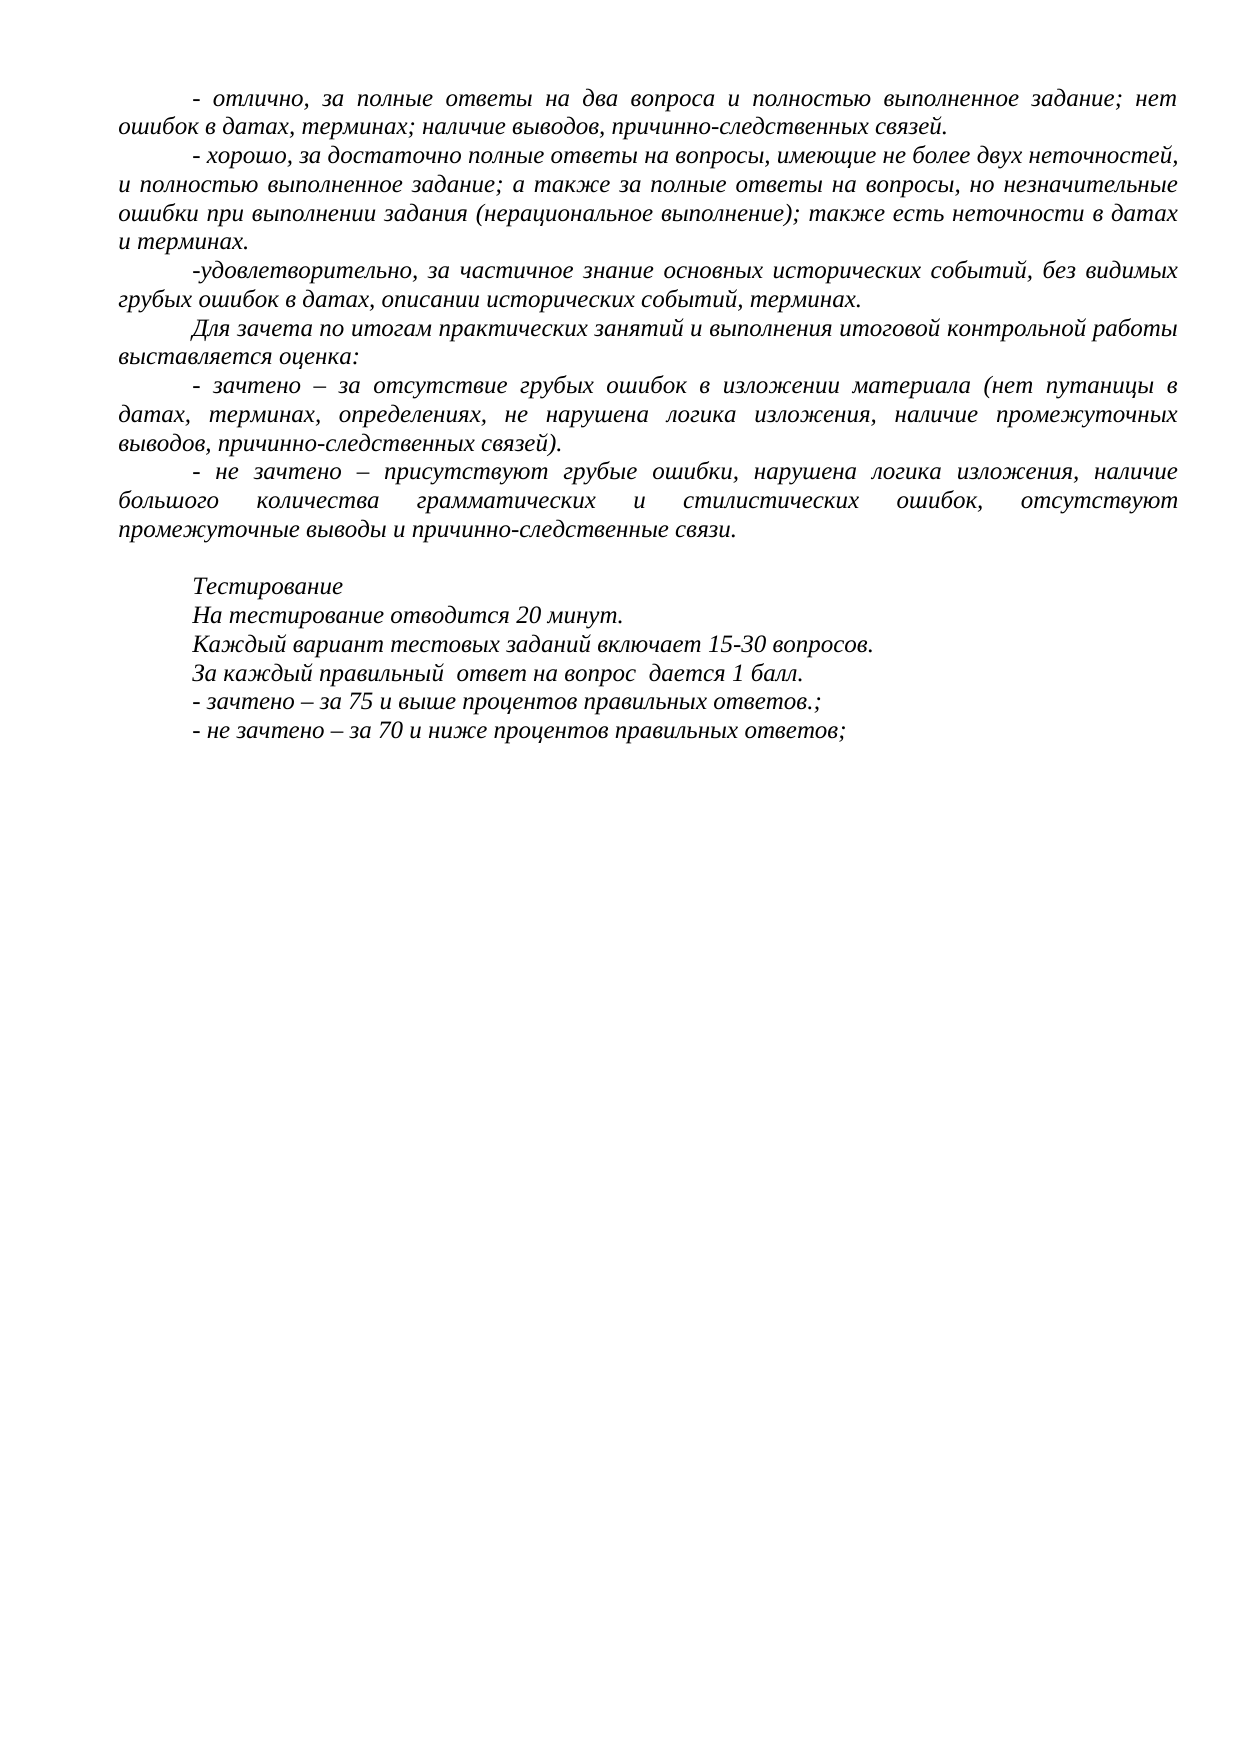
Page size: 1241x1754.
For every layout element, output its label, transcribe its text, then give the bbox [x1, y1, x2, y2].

text Для зачета по итогам практических занятий и выполнения итоговой контрольной работы выставляется оценка: [118, 313, 1181, 370]
text - не зачтено – за 70 и ниже процентов правильных ответов; [118, 715, 1181, 744]
text - хорошо, за достаточно полные ответы на вопросы, имеющие не более двух неточностей, и полностью выполненное задание; а также за полные ответы на вопросы, но незначительные ошибки при выполнении задания (нерациональное выполнение); также есть неточности в датах и терминах. [118, 140, 1181, 255]
text - не зачтено – присутствуют грубые ошибки, нарушена логика изложения, наличие большого количества грамматических и стилистических ошибок, отсутствуют промежуточные выводы и причинно-следственные связи. [118, 456, 1181, 543]
text Каждый вариант тестовых заданий включает 15-30 вопросов. [118, 629, 1181, 658]
text - зачтено – за отсутствие грубых ошибок в изложении материала (нет путаницы в датах, терминах, определениях, не нарушена логика изложения, наличие промежуточных выводов, причинно-следственных связей). [118, 370, 1181, 456]
text -удовлетворительно, за частичное знание основных исторических событий, без видимых грубых ошибок в датах, описании исторических событий, терминах. [118, 255, 1181, 313]
text - отлично, за полные ответы на два вопроса и полностью выполненное задание; нет ошибок в датах, терминах; наличие выводов, причинно-следственных связей. [118, 83, 1181, 140]
text На тестирование отводится 20 минут. [118, 600, 1181, 629]
text - зачтено – за 75 и выше процентов правильных ответов.; [118, 686, 1181, 715]
text Тестирование [118, 571, 1181, 600]
text За каждый правильный ответ на вопрос дается 1 балл. [118, 658, 1181, 686]
